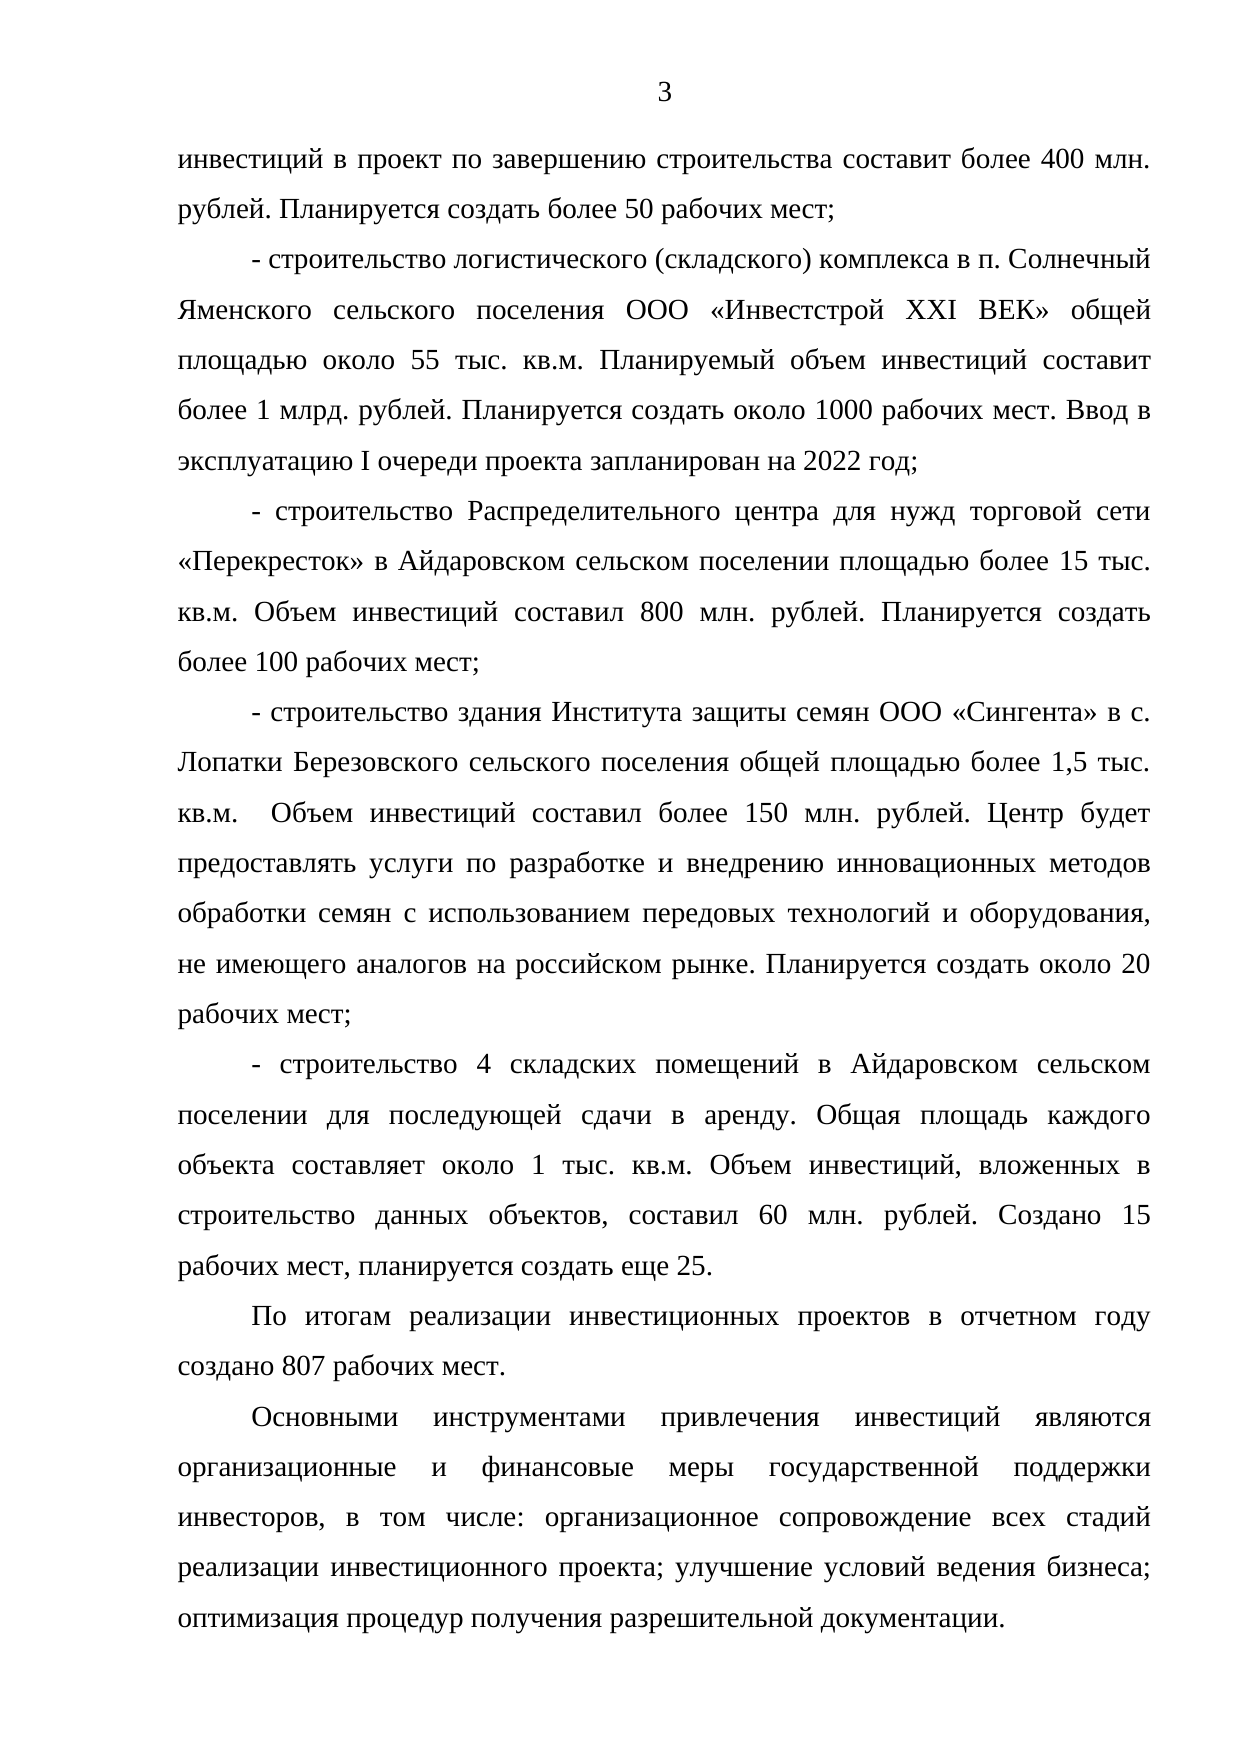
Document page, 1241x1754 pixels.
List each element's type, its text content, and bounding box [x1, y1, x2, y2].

text - строительство логистического (складского) комплекса в п. Солнечный Яменского сельского поселения ООО «Инвестстрой XXI ВЕК» общей площадью около 55 тыс. кв.м. Планируемый объем инвестиций составит более 1 млрд. рублей. Планируется создать около 1000 рабочих мест. Ввод в эксплуатацию I очереди проекта запланирован на 2022 год; [177, 241, 1152, 476]
text Основными инструментами привлечения инвестиций являются организационные и финансовые меры государственной поддержки инвесторов, в том числе: организационное сопровождение всех стадий реализации инвестиционного проекта; улучшение условий ведения бизнеса; оптимизация процедур получения разрешительной документации. [177, 1399, 1152, 1633]
text - строительство 4 складских помещений в Айдаровском сельском поселении для последующей сдачи в аренду. Общая площадь каждого объекта составляет около 1 тыс. кв.м. Объем инвестиций, вложенных в строительство данных объектов, составил 60 млн. рублей. Создано 15 рабочих мест, планируется создать еще 25. [177, 1046, 1152, 1281]
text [177, 141, 1152, 225]
text По итогам реализации инвестиционных проектов в отчетном году создано 807 рабочих мест. [177, 1298, 1152, 1382]
text - строительство Распределительного центра для нужд торговой сети «Перекресток» в Айдаровском сельском поселении площадью более 15 тыс. кв.м. Объем инвестиций составил 800 млн. рублей. Планируется создать более 100 рабочих мест; [177, 493, 1152, 677]
text - строительство здания Института защиты семян ООО «Сингента» в с. Лопатки Березовского сельского поселения общей площадью более 1,5 тыс. кв.м. Объем инвестиций составил более 150 млн. рублей. Центр будет предоставлять услуги по разработке и внедрению инновационных методов обработки семян с использованием передовых технологий и оборудования, не имеющего аналогов на российском рынке. Планируется создать около 20 рабочих мест; [177, 694, 1152, 1030]
